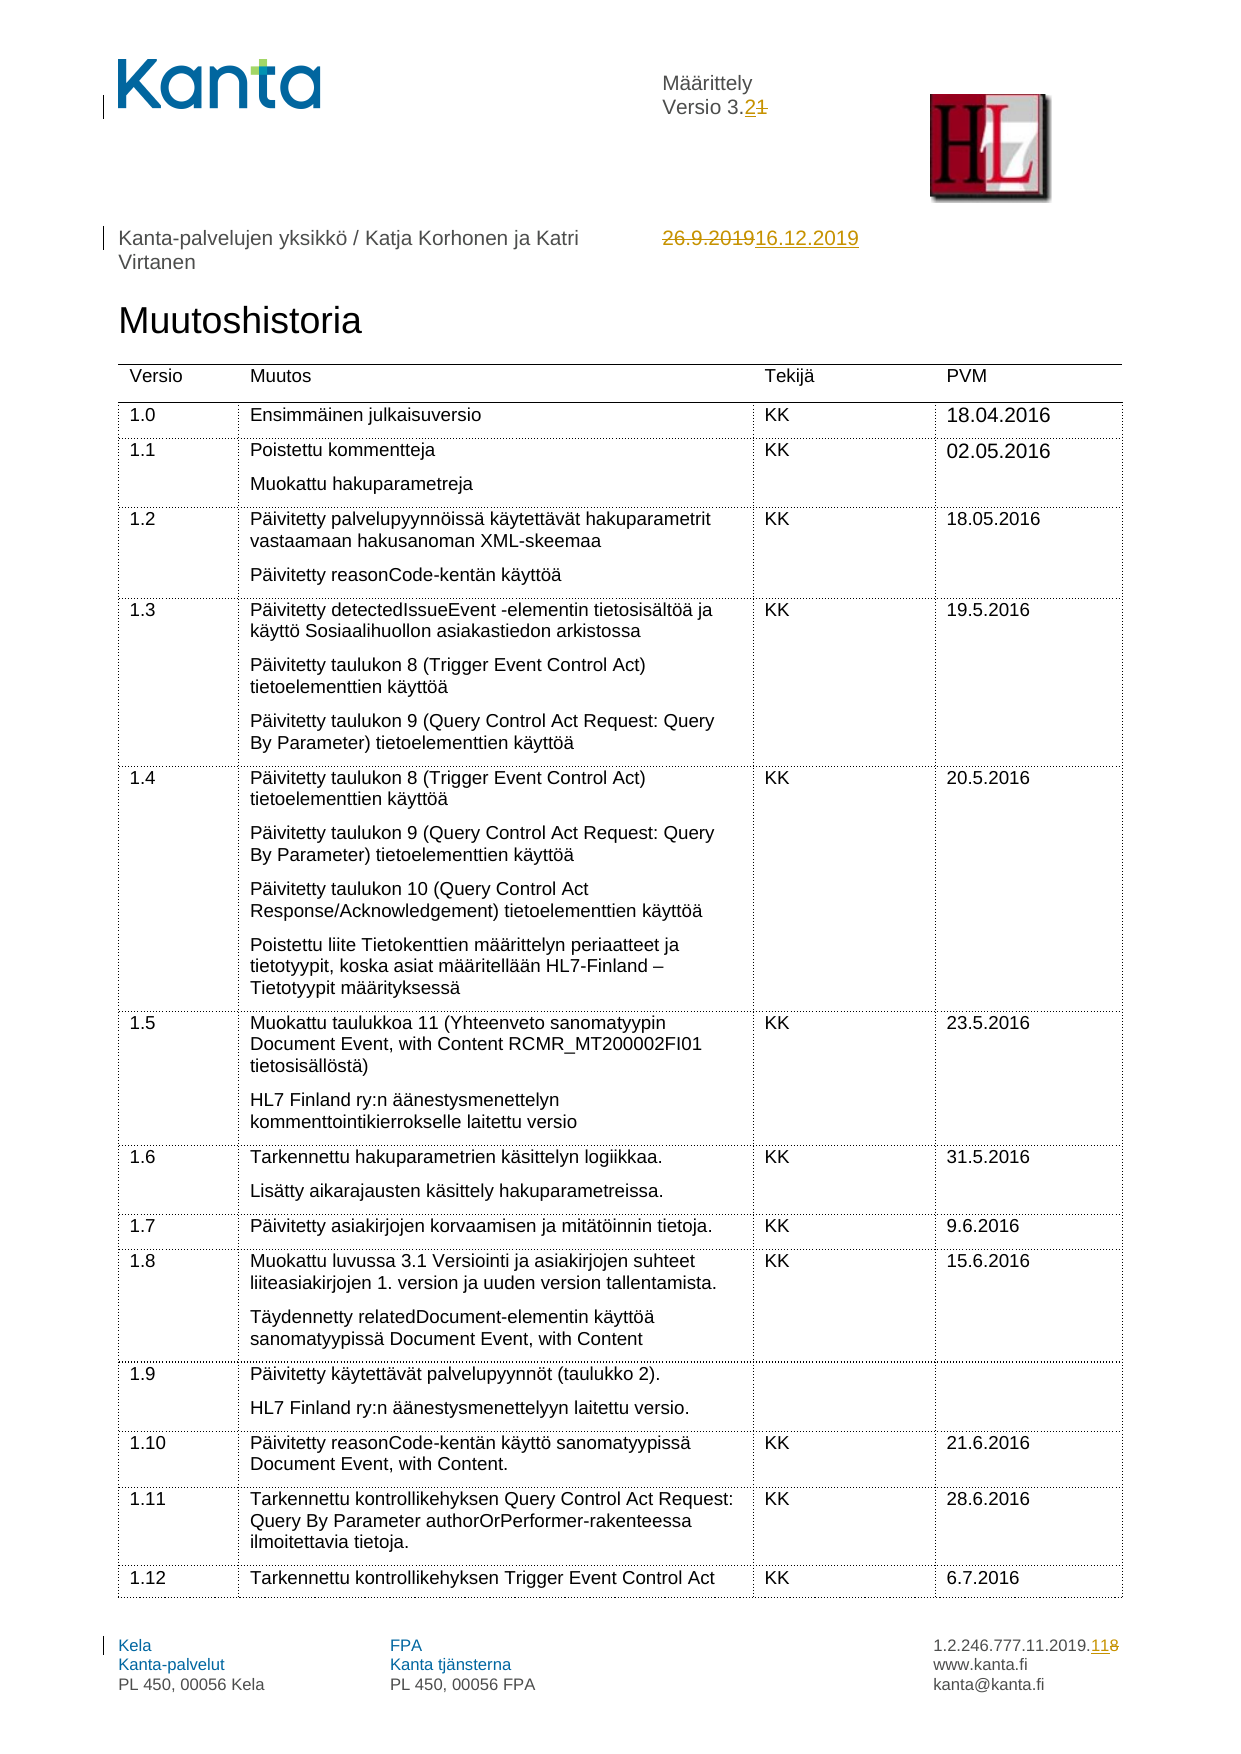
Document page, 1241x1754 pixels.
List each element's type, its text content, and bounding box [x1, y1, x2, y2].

table_cell KK [753, 1487, 935, 1565]
table_cell KK [753, 1249, 935, 1361]
table_cell 1.10 [118, 1431, 238, 1487]
table_cell Tarkennettu hakuparametrien käsittelyn logiikkaa. Lisätty aikarajausten käsittely hakuparametreissa. [239, 1145, 753, 1214]
table_cell Päivitetty käytettävät palvelupyynnöt (taulukko 2). HL7 Finland ry:n äänestysmenettelyyn laitettu versio. [239, 1361, 753, 1431]
table_cell 1.3 [118, 598, 238, 766]
table_cell 1.12 [118, 1565, 238, 1597]
table_cell 6.7.2016 [935, 1565, 1122, 1597]
table_cell 20.5.2016 [935, 766, 1122, 1011]
table_cell [753, 403, 935, 438]
table_cell Muokattu luvussa 3.1 Versiointi ja asiakirjojen suhteet liiteasiakirjojen 1. version ja uuden version tallentamista. Täydennetty relatedDocument-elementin käyttöä sanomatyypissä Document Event, with Content [239, 1249, 753, 1361]
table_cell 1.9 [118, 1361, 238, 1431]
table_cell Tarkennettu kontrollikehyksen Trigger Event Control Act subject-rakenteen käyttöä. [239, 1565, 753, 1597]
table_cell KK [753, 766, 935, 1011]
table_cell 1.1 [118, 438, 238, 507]
table_cell [935, 1361, 1122, 1431]
table_cell Päivitetty palvelupyynnöissä käytettävät hakuparametrit vastaamaan hakusanoman XML-skeemaa Päivitetty reasonCode-kentän käyttöä [239, 507, 753, 598]
table_cell 21.6.2016 [935, 1431, 1122, 1487]
table_cell Päivitetty taulukon 8 (Trigger Event Control Act) tietoelementtien käyttöä Päivitetty taulukon 9 (Query Control Act Request: Query By Parameter) tietoelementtien käyttöä Päivitetty taulukon 10 (Query Control Act Response/Acknowledgement) tietoelementtien käyttöä Poistettu liite Tietokenttien määrittelyn periaatteet ja tietotyypit, koska asiat määritellään HL7-Finland – Tietotyypit määrityksessä [239, 766, 753, 1011]
table_cell 18.05.2016 [935, 507, 1122, 598]
table_header Muutos [239, 365, 753, 402]
table_cell Ensimmäinen julkaisuversio [239, 403, 753, 438]
table_cell 1.5 [118, 1011, 238, 1144]
table_cell Päivitetty reasonCode-kentän käyttö sanomatyypissä Document Event, with Content. [239, 1431, 753, 1487]
table_cell 1.2 [118, 507, 238, 598]
table_cell KK [753, 1145, 935, 1214]
table_cell 1.4 [118, 766, 238, 1011]
table_cell KK [753, 1214, 935, 1249]
table_cell Päivitetty asiakirjojen korvaamisen ja mitätöinnin tietoja. [239, 1214, 753, 1249]
table_cell Muokattu taulukkoa 11 (Yhteenveto sanomatyypin Document Event, with Content RCMR_MT200002FI01 tietosisällöstä) HL7 Finland ry:n äänestysmenettelyn kommenttointikierrokselle laitettu versio [239, 1011, 753, 1144]
table_header Versio [118, 365, 238, 402]
picture [118, 59, 321, 109]
table_cell KK [753, 507, 935, 598]
table_cell [935, 438, 1122, 507]
table_cell 31.5.2016 [935, 1145, 1122, 1214]
table_cell 19.5.2016 [935, 598, 1122, 766]
table_cell KK [753, 1011, 935, 1144]
table_cell 1.11 [118, 1487, 238, 1565]
table_cell Poistettu kommentteja Muokattu hakuparametreja [239, 438, 753, 507]
table_cell [753, 438, 935, 507]
table_cell 23.5.2016 [935, 1011, 1122, 1144]
table_cell [753, 1361, 935, 1431]
table_cell Päivitetty detectedIssueEvent -elementin tietosisältöä ja käyttö Sosiaalihuollon asiakastiedon arkistossa Päivitetty taulukon 8 (Trigger Event Control Act) tietoelementtien käyttöä Päivitetty taulukon 9 (Query Control Act Request: Query By Parameter) tietoelementtien käyttöä [239, 598, 753, 766]
table_cell KK [753, 598, 935, 766]
table_cell KK [753, 1565, 935, 1597]
text Muutoshistoria [118, 298, 1122, 341]
table_cell Tarkennettu kontrollikehyksen Query Control Act Request: Query By Parameter authorOrPerformer-rakenteessa ilmoitettavia tietoja. [239, 1487, 753, 1565]
table_cell 15.6.2016 [935, 1249, 1122, 1361]
table_cell [935, 403, 1122, 438]
table_cell 28.6.2016 [935, 1487, 1122, 1565]
table_cell KK [753, 1431, 935, 1487]
table_header PVM [935, 365, 1122, 402]
picture [930, 94, 1053, 203]
table_cell 1.6 [118, 1145, 238, 1214]
table_cell 1.0 [118, 403, 238, 438]
table_cell 1.8 [118, 1249, 238, 1361]
table_cell 9.6.2016 [935, 1214, 1122, 1249]
table_header Tekijä [753, 365, 935, 402]
table_cell 1.7 [118, 1214, 238, 1249]
